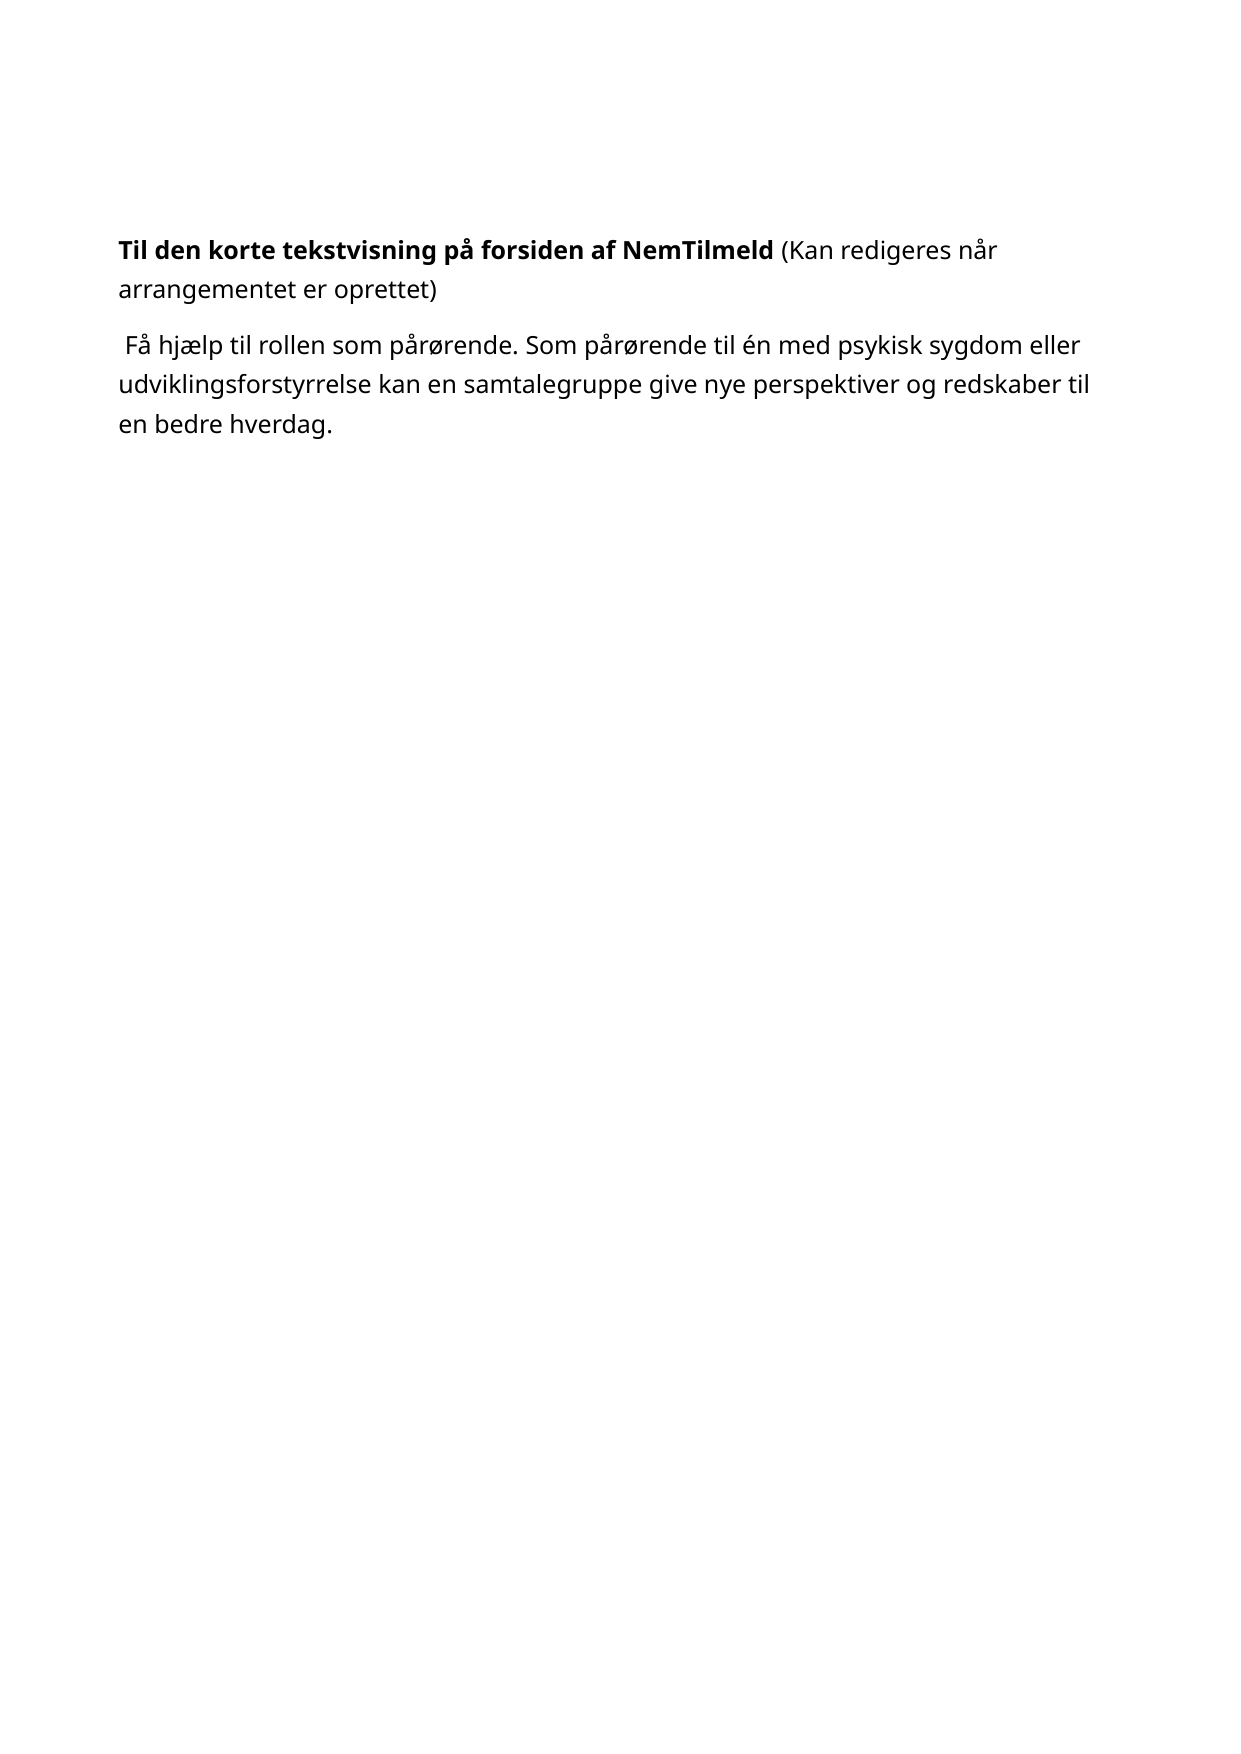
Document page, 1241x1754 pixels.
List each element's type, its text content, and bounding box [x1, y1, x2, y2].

text Til den korte tekstvisning på forsiden af NemTilmeld (Kan redigeres når arrangementet er oprettet) [118, 233, 1122, 306]
text Få hjælp til rollen som pårørende. Som pårørende til én med psykisk sygdom eller udviklingsforstyrrelse kan en samtalegruppe give nye perspektiver og redskaber til en bedre hverdag. [118, 328, 1122, 440]
